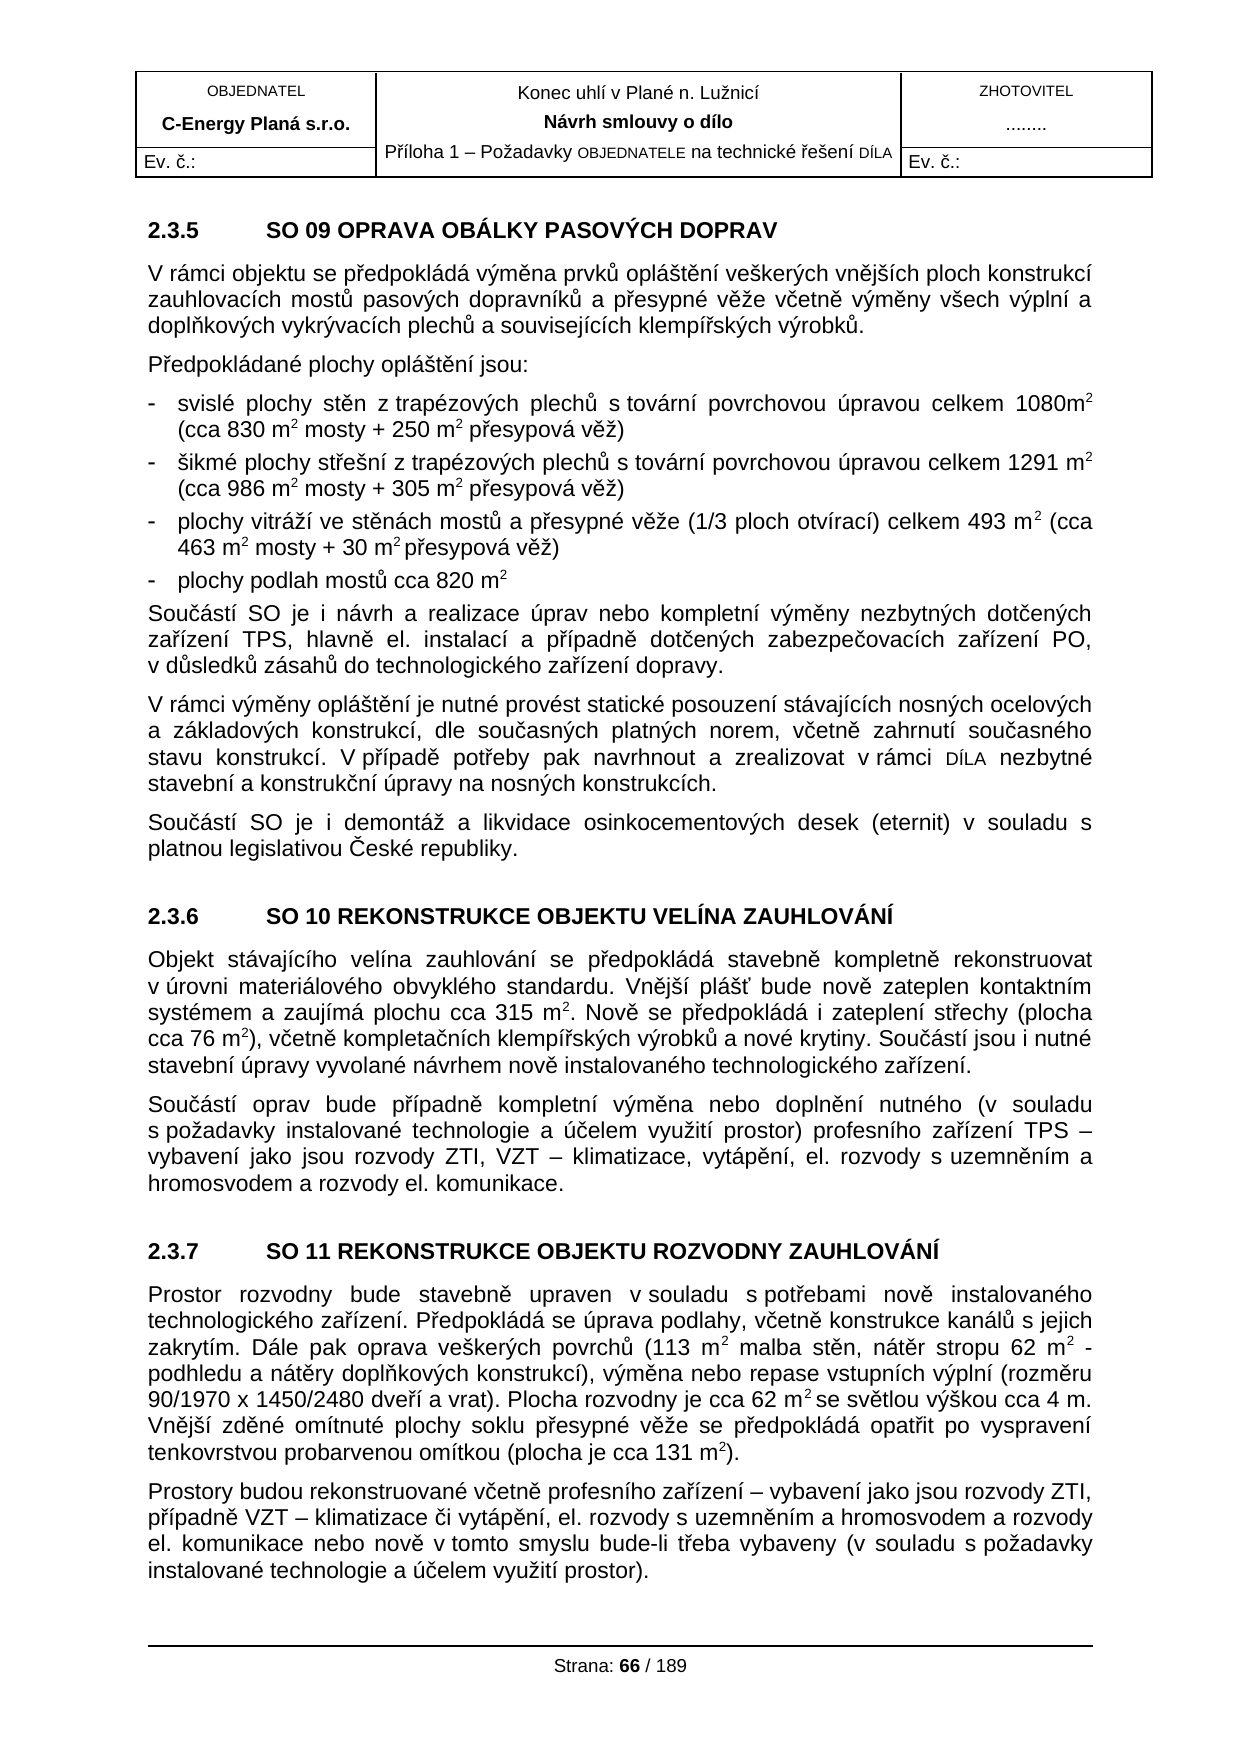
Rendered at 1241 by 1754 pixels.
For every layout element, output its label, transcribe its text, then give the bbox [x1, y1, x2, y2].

subtitle 2.3.7 SO 11 Rekonstrukce objektu rozvodny zauhlování [148, 1238, 1093, 1264]
text Objekt stávajícího velína zauhlování se předpokládá stavebně kompletně rekonstruovat v úrovni materiálového obvyklého standardu. Vnější plášť bude nově zateplen kontaktním systémem a zaujímá plochu cca 315 m2. Nově se předpokládá i zateplení střechy (plocha cca 76 m2), včetně kompletačních klempířských výrobků a nové krytiny. Součástí jsou i nutné stavební úpravy vyvolané návrhem nově instalovaného technologického zařízení. [148, 946, 1093, 1078]
text Součástí SO je i návrh a realizace úprav nebo kompletní výměny nezbytných dotčených zařízení TPS, hlavně el. instalací a případně dotčených zabezpečovacích zařízení PO, v důsledků zásahů do technologického zařízení dopravy. [148, 599, 1093, 678]
text V rámci objektu se předpokládá výměna prvků opláštění veškerých vnějších ploch konstrukcí zauhlovacích mostů pasových dopravníků a přesypné věže včetně výměny všech výplní a doplňkových vykrývacích plechů a souvisejících klempířských výrobků. [148, 259, 1093, 339]
text Součástí oprav bude případně kompletní výměna nebo doplnění nutného (v souladu s požadavky instalované technologie a účelem využití prostor) profesního zařízení TPS – vybavení jako jsou rozvody ZTI, VZT – klimatizace, vytápění, el. rozvody s uzemněním a hromosvodem a rozvody el. komunikace. [148, 1091, 1093, 1196]
subtitle 2.3.5 SO 09 Oprava obálky pasových doprav [148, 217, 1093, 243]
text V rámci výměny opláštění je nutné provést statické posouzení stávajících nosných ocelových a základových konstrukcí, dle současných platných norem, včetně zahrnutí současného stavu konstrukcí. V případě potřeby pak navrhnout a zrealizovat v rámci díla nezbytné stavební a konstrukční úpravy na nosných konstrukcích. [148, 691, 1093, 796]
text Součástí SO je i demontáž a likvidace osinkocementových desek (eternit) v souladu s platnou legislativou České republiky. [148, 809, 1093, 862]
subtitle 2.3.6 SO 10 Rekonstrukce objektu velína zauhlování [148, 903, 1093, 930]
list  plochy podlah mostů cca 820 m2 [148, 567, 1093, 593]
text Prostor rozvodny bude stavebně upraven v souladu s potřebami nově instalovaného technologického zařízení. Předpokládá se úprava podlahy, včetně konstrukce kanálů s jejich zakrytím. Dále pak oprava veškerých povrchů (113 m2 malba stěn, nátěr stropu 62 m2 -podhledu a nátěry doplňkových konstrukcí), výměna nebo repase vstupních výplní (rozměru 90/1970 x 1450/2480 dveří a vrat). Plocha rozvodny je cca 62 m2 se světlou výškou cca 4 m. Vnější zděné omítnuté plochy soklu přesypné věže se předpokládá opatřit po vyspravení tenkovrstvou probarvenou omítkou (plocha je cca 131 m2). [148, 1281, 1093, 1465]
text Prostory budou rekonstruované včetně profesního zařízení – vybavení jako jsou rozvody ZTI, případně VZT – klimatizace či vytápění, el. rozvody s uzemněním a hromosvodem a rozvody el. komunikace nebo nově v tomto smyslu bude-li třeba vybaveny (v souladu s požadavky instalované technologie a účelem využití prostor). [148, 1478, 1093, 1583]
list  svislé plochy stěn z trapézových plechů s tovární povrchovou úpravou celkem 1080m2 (cca 830 m2 mosty + 250 m2 přesypová věž) [148, 390, 1093, 443]
list  šikmé plochy střešní z trapézových plechů s tovární povrchovou úpravou celkem 1291 m2 (cca 986 m2 mosty + 305 m2 přesypová věž) [148, 449, 1093, 502]
text Předpokládané plochy opláštění jsou: [148, 351, 1093, 377]
list  plochy vitráží ve stěnách mostů a přesypné věže (1/3 ploch otvírací) celkem 493 m2 (cca 463 m2 mosty + 30 m2 přesypová věž) [148, 508, 1093, 561]
